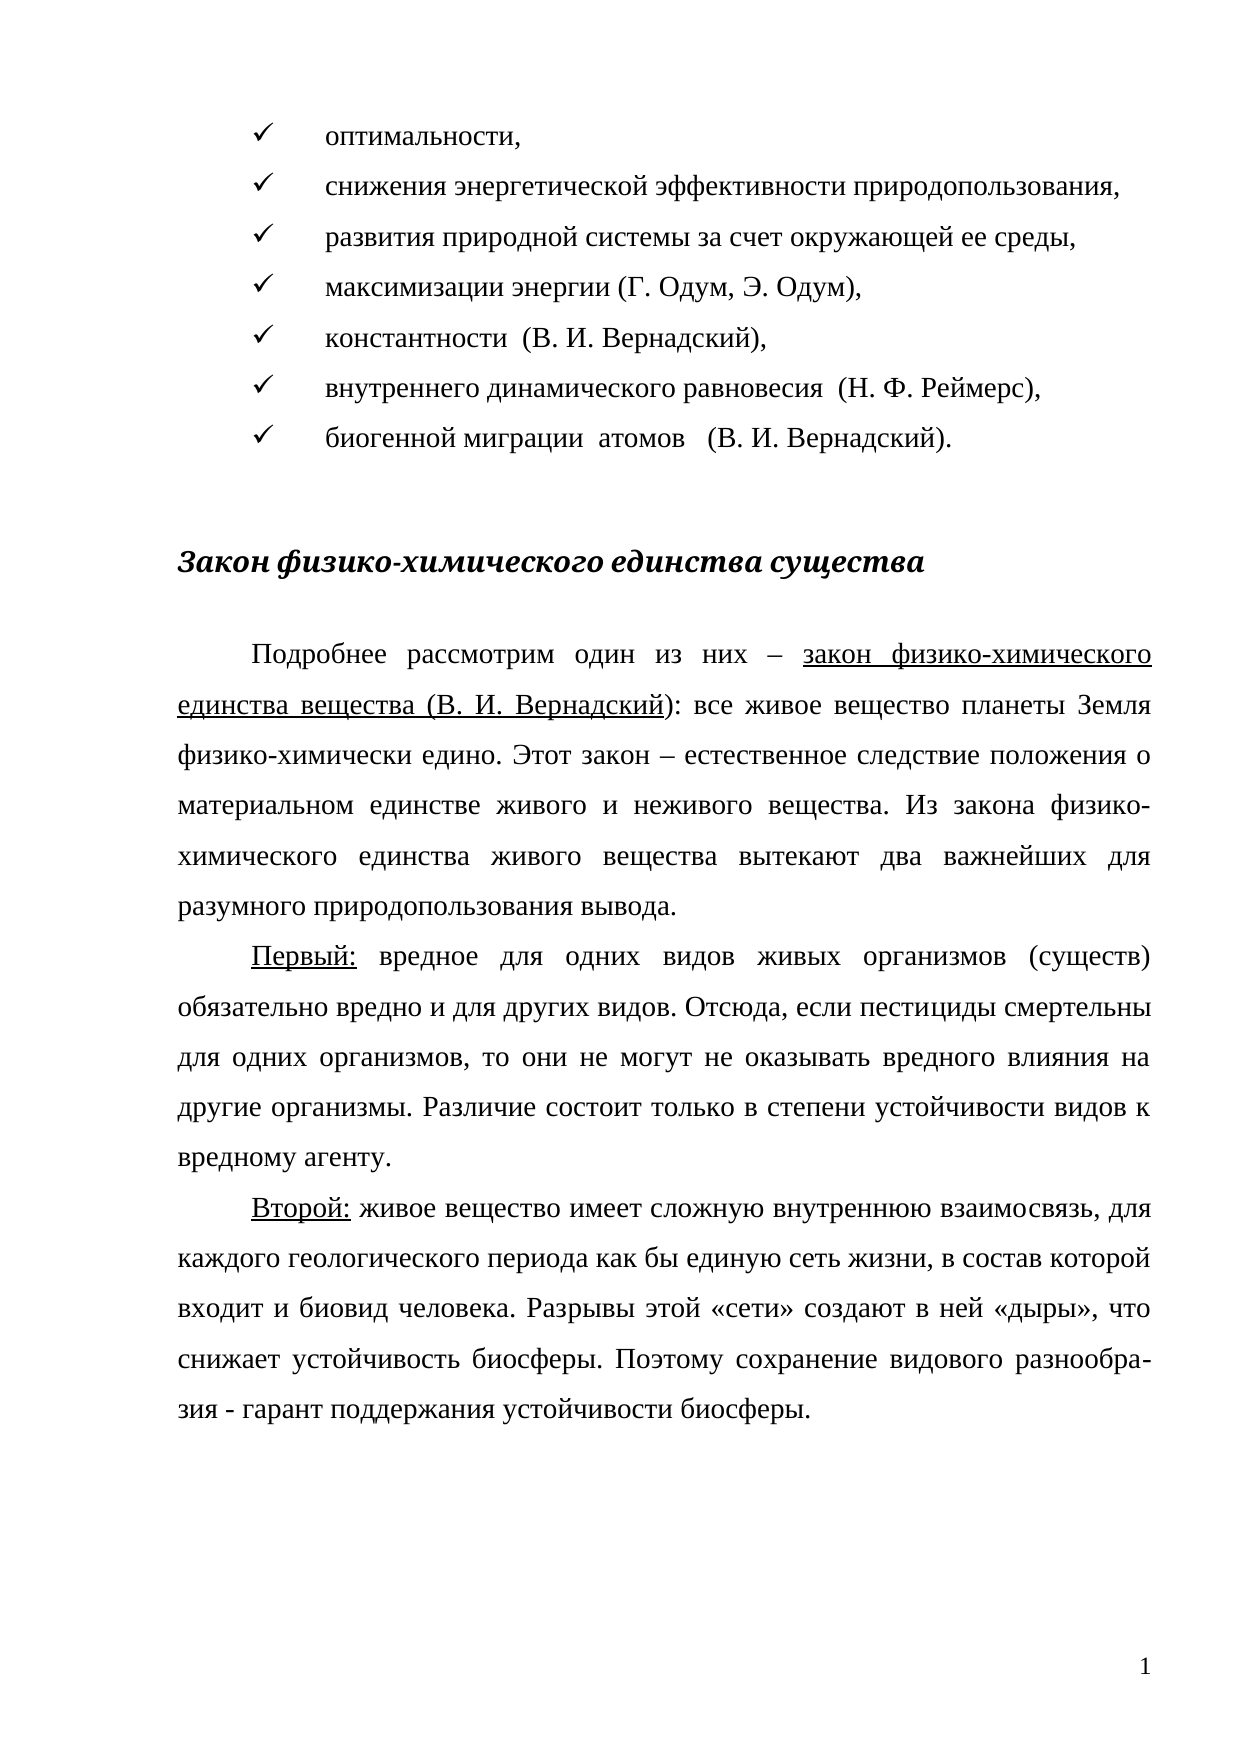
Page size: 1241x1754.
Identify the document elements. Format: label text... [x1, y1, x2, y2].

list снижения энергетической эффективности природопользования, [177, 168, 1152, 202]
subtitle Закон физико-химического единства существа [177, 546, 1152, 580]
text Первый: вредное для одних видов живых организмов (существ) обязательно вредно и для других видов. Отсюда, если пестициды смертельны для одних организмов, то они не могут не оказывать вредного влияния на другие организмы. Различие состоит только в степени устойчивости видов к вредному агенту. [177, 938, 1152, 1173]
list развития природной системы за счет окружающей ее среды, [177, 219, 1152, 253]
list максимизации энергии (Г. Одум, Э. Одум), [177, 269, 1152, 303]
list константности (В. И. Вернадский), [177, 320, 1152, 353]
text Второй: живое вещество имеет сложную внутреннюю взаимосвязь, для каждого геологического периода как бы единую сеть жизни, в состав которой входит и биовид человека. Разрывы этой «сети» создают в ней «дыры», что снижает устойчивость биосферы. Поэтому сохранение видового разнообразия - гарант поддержания устойчивости биосферы. [177, 1190, 1152, 1425]
text Подробнее рассмотрим один из них – закон физико-химического единства вещества (В. И. Вернадский): все живое вещество планеты Земля физико-химически едино. Этот закон – естественное следствие положения о материальном единстве живого и неживого вещества. Из закона физико-химического единства живого вещества вытекают два важнейших для разумного природопользования вывода. [177, 636, 1152, 922]
list оптимальности, [177, 118, 1152, 152]
list биогенной миграции атомов (В. И. Вернадский). [177, 421, 1152, 454]
list внутреннего динамического равновесия (Н. Ф. Реймерс), [177, 370, 1152, 404]
